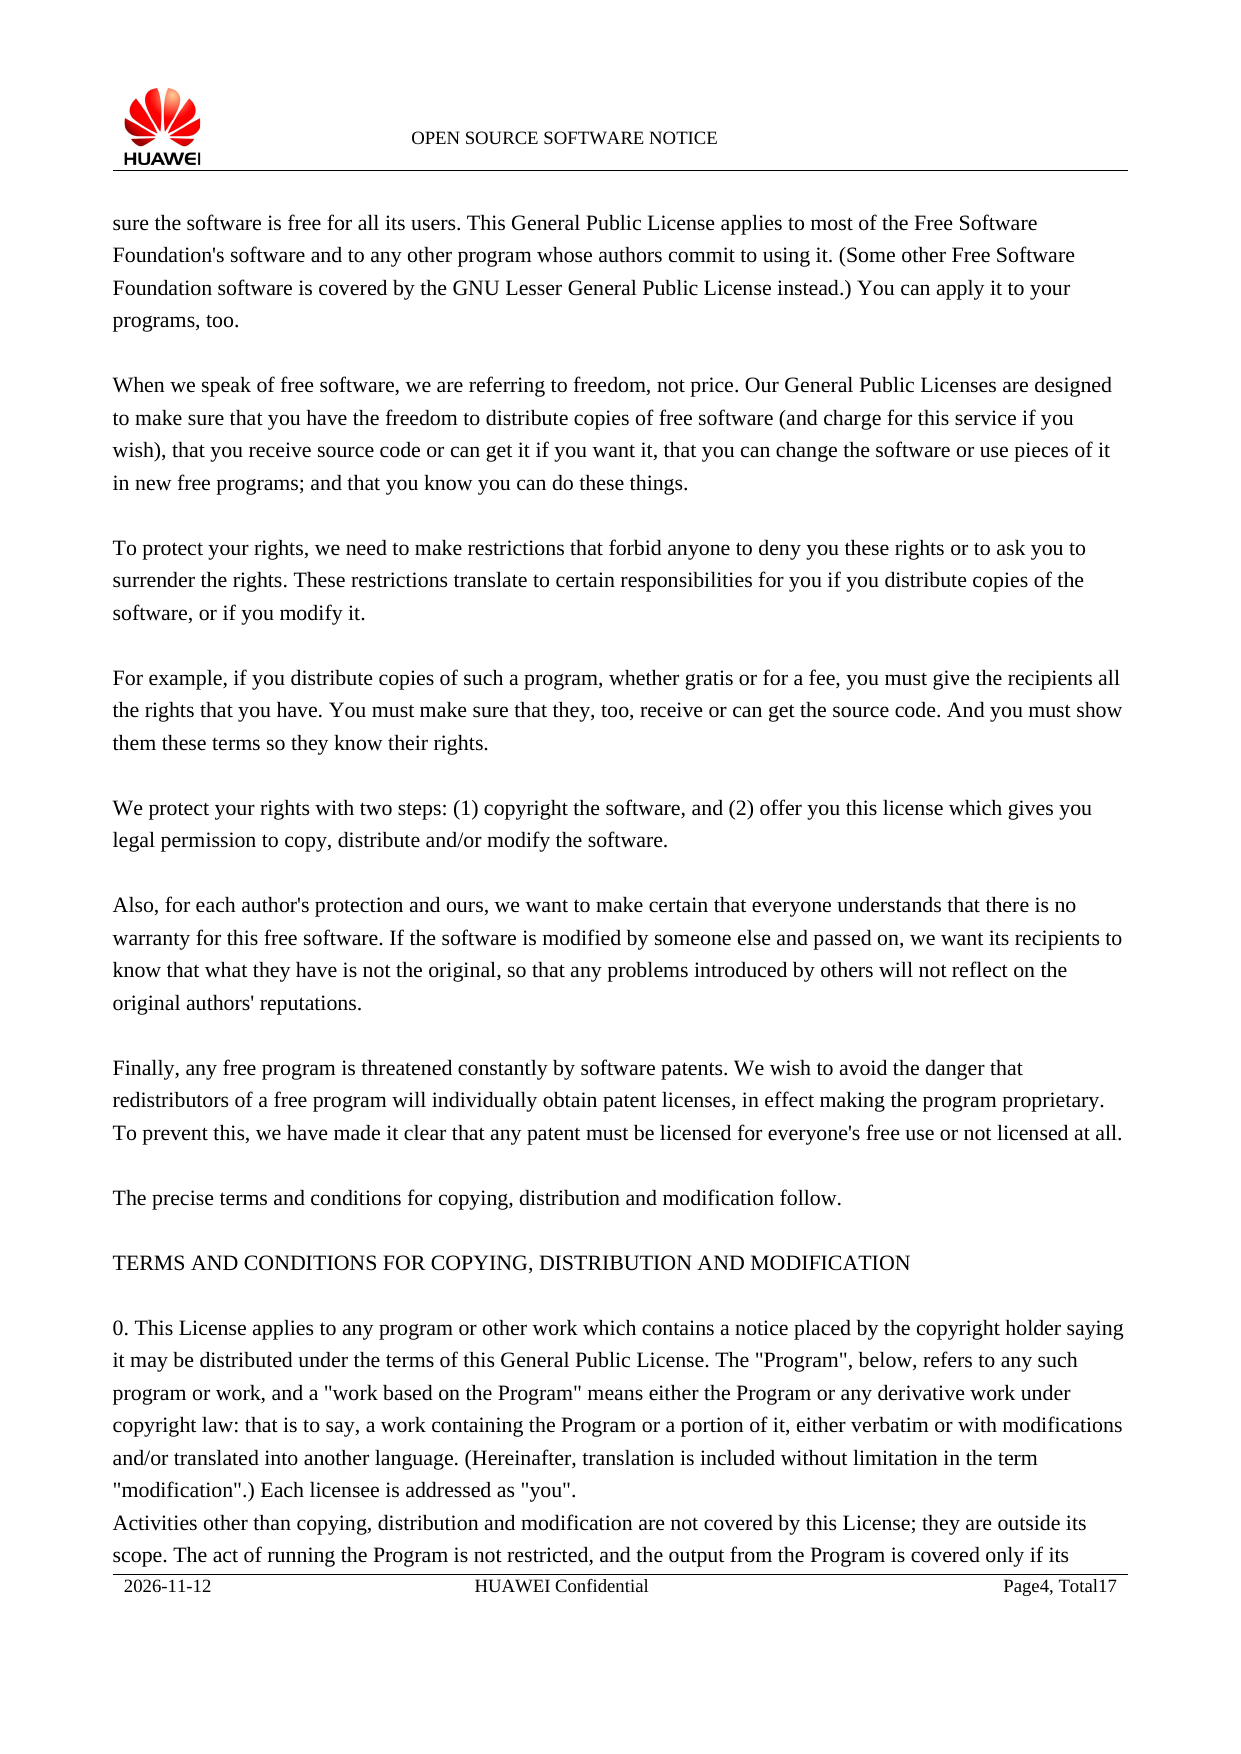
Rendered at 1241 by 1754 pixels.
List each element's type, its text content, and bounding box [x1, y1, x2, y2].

picture [124, 88, 201, 165]
